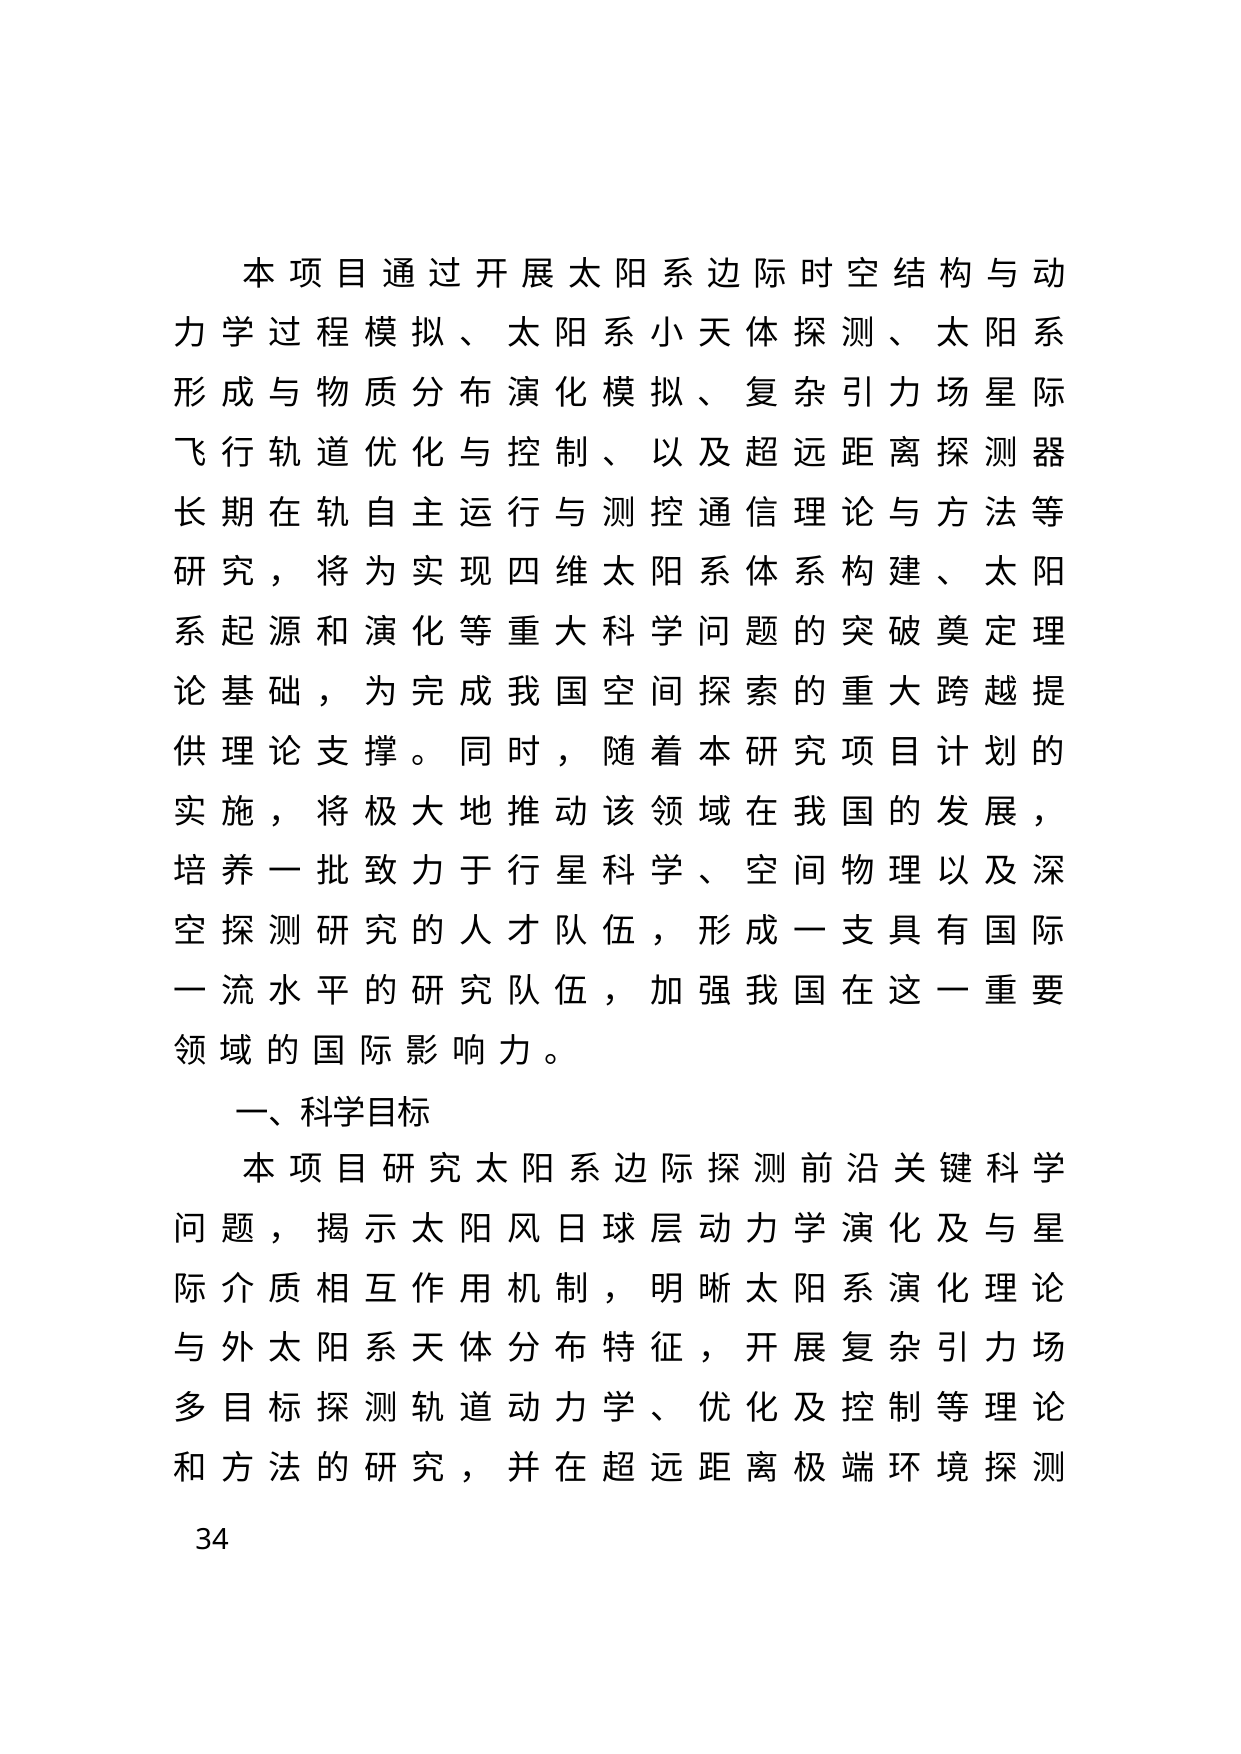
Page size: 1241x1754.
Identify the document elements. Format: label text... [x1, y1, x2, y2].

text 一、科学目标 [173, 1078, 1079, 1136]
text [173, 1136, 1079, 1495]
text 本项目通过开展太阳系边际时空结构与动力学过程模拟、太阳系小天体探测、太阳系形成与物质分布演化模拟、复杂引力场星际飞行轨道优化与控制、以及超远距离探测器长期在轨自主运行与测控通信理论与方法等研究，将为实现四维太阳系体系构建、太阳系起源和演化等重大科学问题的突破奠定理论基础，为完成我国空间探索的重大跨越提供理论支撑。同时，随着本研究项目计划的实施，将极大地推动该领域在我国的发展，培养一批致力于行星科学、空间物理以及深空探测研究的人才队伍，形成一支具有国际一流水平的研究队伍，加强我国在这一重要领域的国际影响力。 [173, 241, 1079, 1078]
